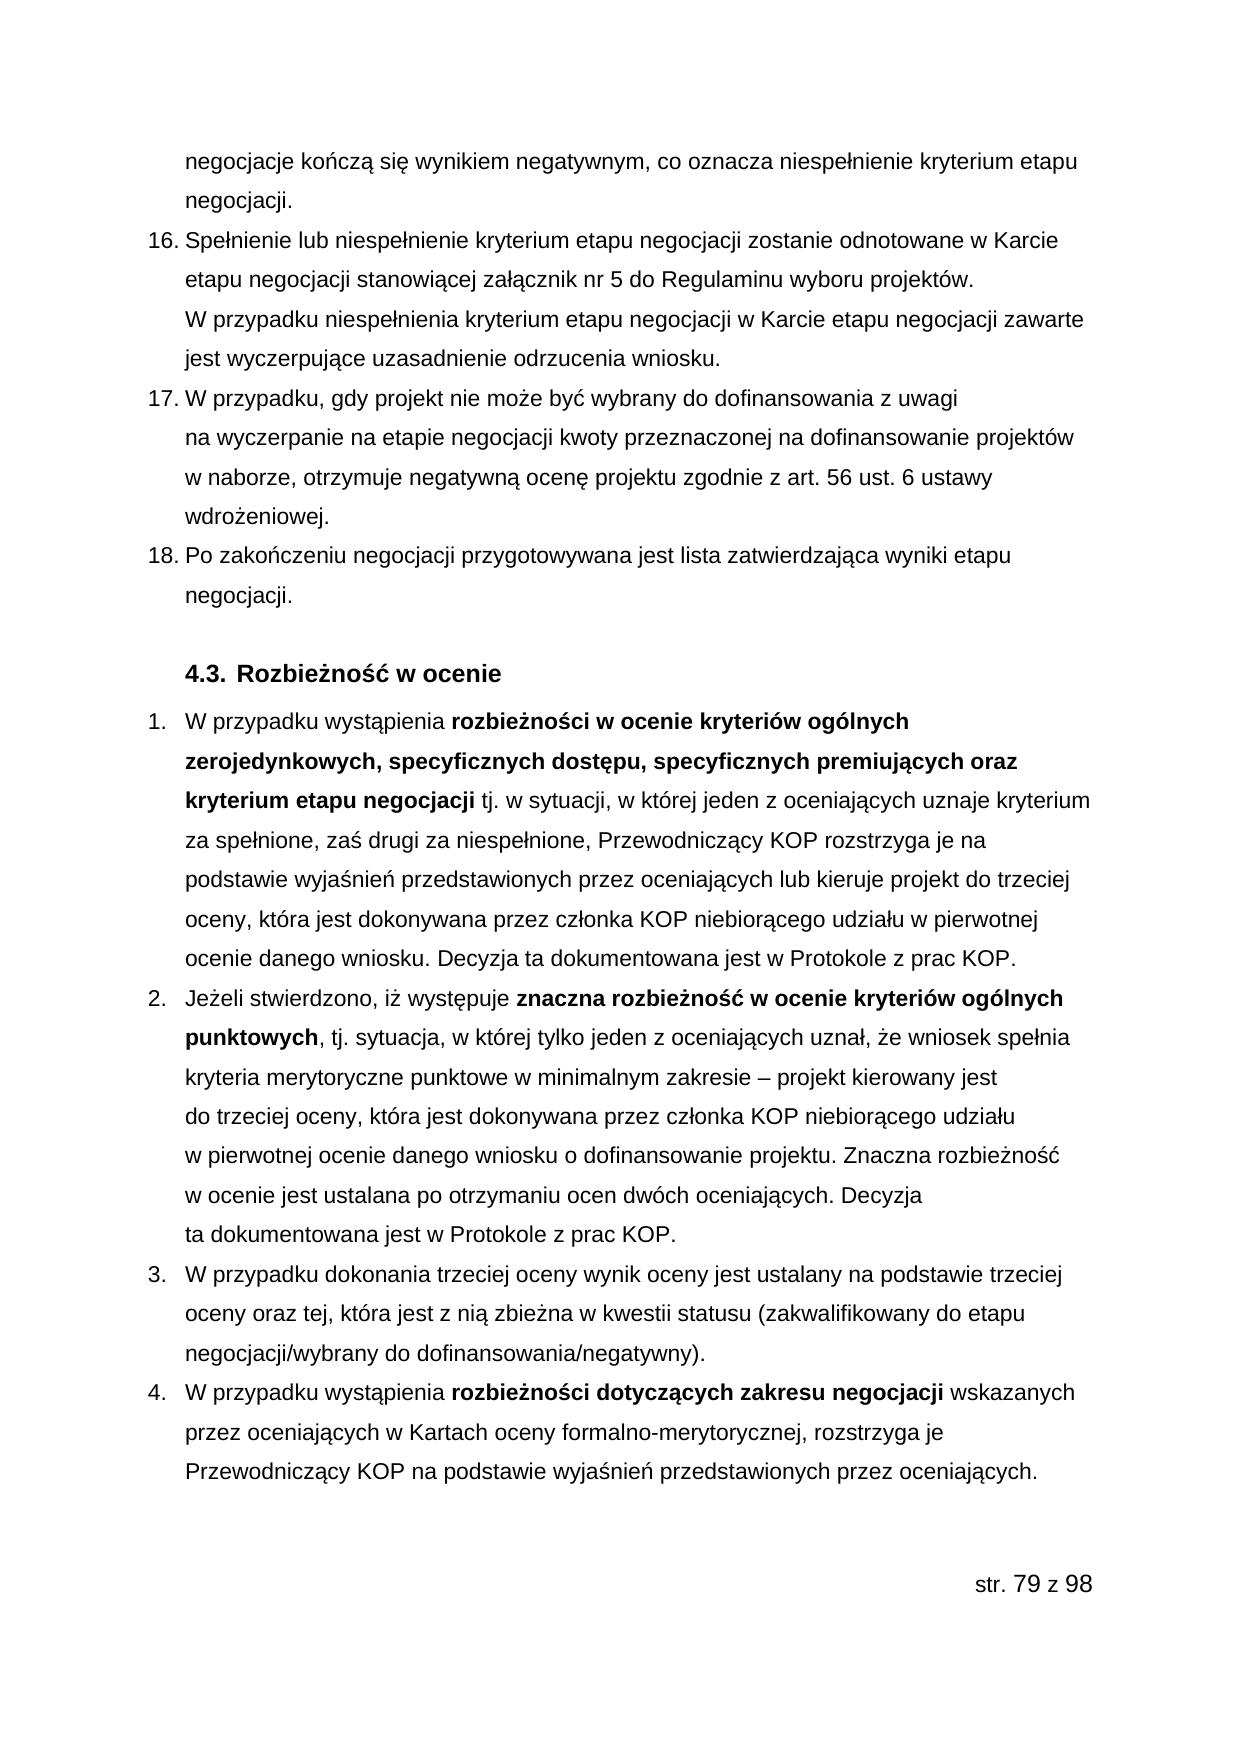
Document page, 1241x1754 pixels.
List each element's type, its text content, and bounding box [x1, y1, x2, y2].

list Spełnienie lub niespełnienie kryterium etapu negocjacji zostanie odnotowane w Karcie etapu negocjacji stanowiącej załącznik nr 5 do Regulaminu wyboru projektów. W przypadku niespełnienia kryterium etapu negocjacji w Karcie etapu negocjacji zawarte jest wyczerpujące uzasadnienie odrzucenia wniosku. [148, 227, 1093, 371]
list W przypadku wystąpienia rozbieżności dotyczących zakresu negocjacji wskazanych przez oceniających w Kartach oceny formalno-merytorycznej, rozstrzyga je Przewodniczący KOP na podstawie wyjaśnień przedstawionych przez oceniających. [148, 1379, 1093, 1485]
list Jeżeli stwierdzono, iż występuje znaczna rozbieżność w ocenie kryteriów ogólnych punktowych, tj. sytuacja, w której tylko jeden z oceniających uznał, że wniosek spełnia kryteria merytoryczne punktowe w minimalnym zakresie – projekt kierowany jest do trzeciej oceny, która jest dokonywana przez członka KOP niebiorącego udziału w pierwotnej ocenie danego wniosku o dofinansowanie projektu. Znaczna rozbieżność w ocenie jest ustalana po otrzymaniu ocen dwóch oceniających. Decyzja ta dokumentowana jest w Protokole z prac KOP. [148, 984, 1093, 1248]
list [148, 148, 1093, 213]
list Po zakończeniu negocjacji przygotowywana jest lista zatwierdzająca wyniki etapu negocjacji. [148, 542, 1093, 608]
list W przypadku wystąpienia rozbieżności w ocenie kryteriów ogólnych zerojedynkowych, specyficznych dostępu, specyficznych premiujących oraz kryterium etapu negocjacji tj. w sytuacji, w której jeden z oceniających uznaje kryterium za spełnione, zaś drugi za niespełnione, Przewodniczący KOP rozstrzyga je na podstawie wyjaśnień przedstawionych przez oceniających lub kieruje projekt do trzeciej oceny, która jest dokonywana przez członka KOP niebiorącego udziału w pierwotnej ocenie danego wniosku. Decyzja ta dokumentowana jest w Protokole z prac KOP. [148, 708, 1093, 971]
list W przypadku dokonania trzeciej oceny wynik oceny jest ustalany na podstawie trzeciej oceny oraz tej, która jest z nią zbieżna w kwestii statusu (zakwalifikowany do etapu negocjacji/wybrany do dofinansowania/negatywny). [148, 1261, 1093, 1366]
text Rozbieżność w ocenie [185, 659, 1093, 688]
list W przypadku, gdy projekt nie może być wybrany do dofinansowania z uwagi na wyczerpanie na etapie negocjacji kwoty przeznaczonej na dofinansowanie projektów w naborze, otrzymuje negatywną ocenę projektu zgodnie z art. 56 ust. 6 ustawy wdrożeniowej. [148, 384, 1093, 529]
